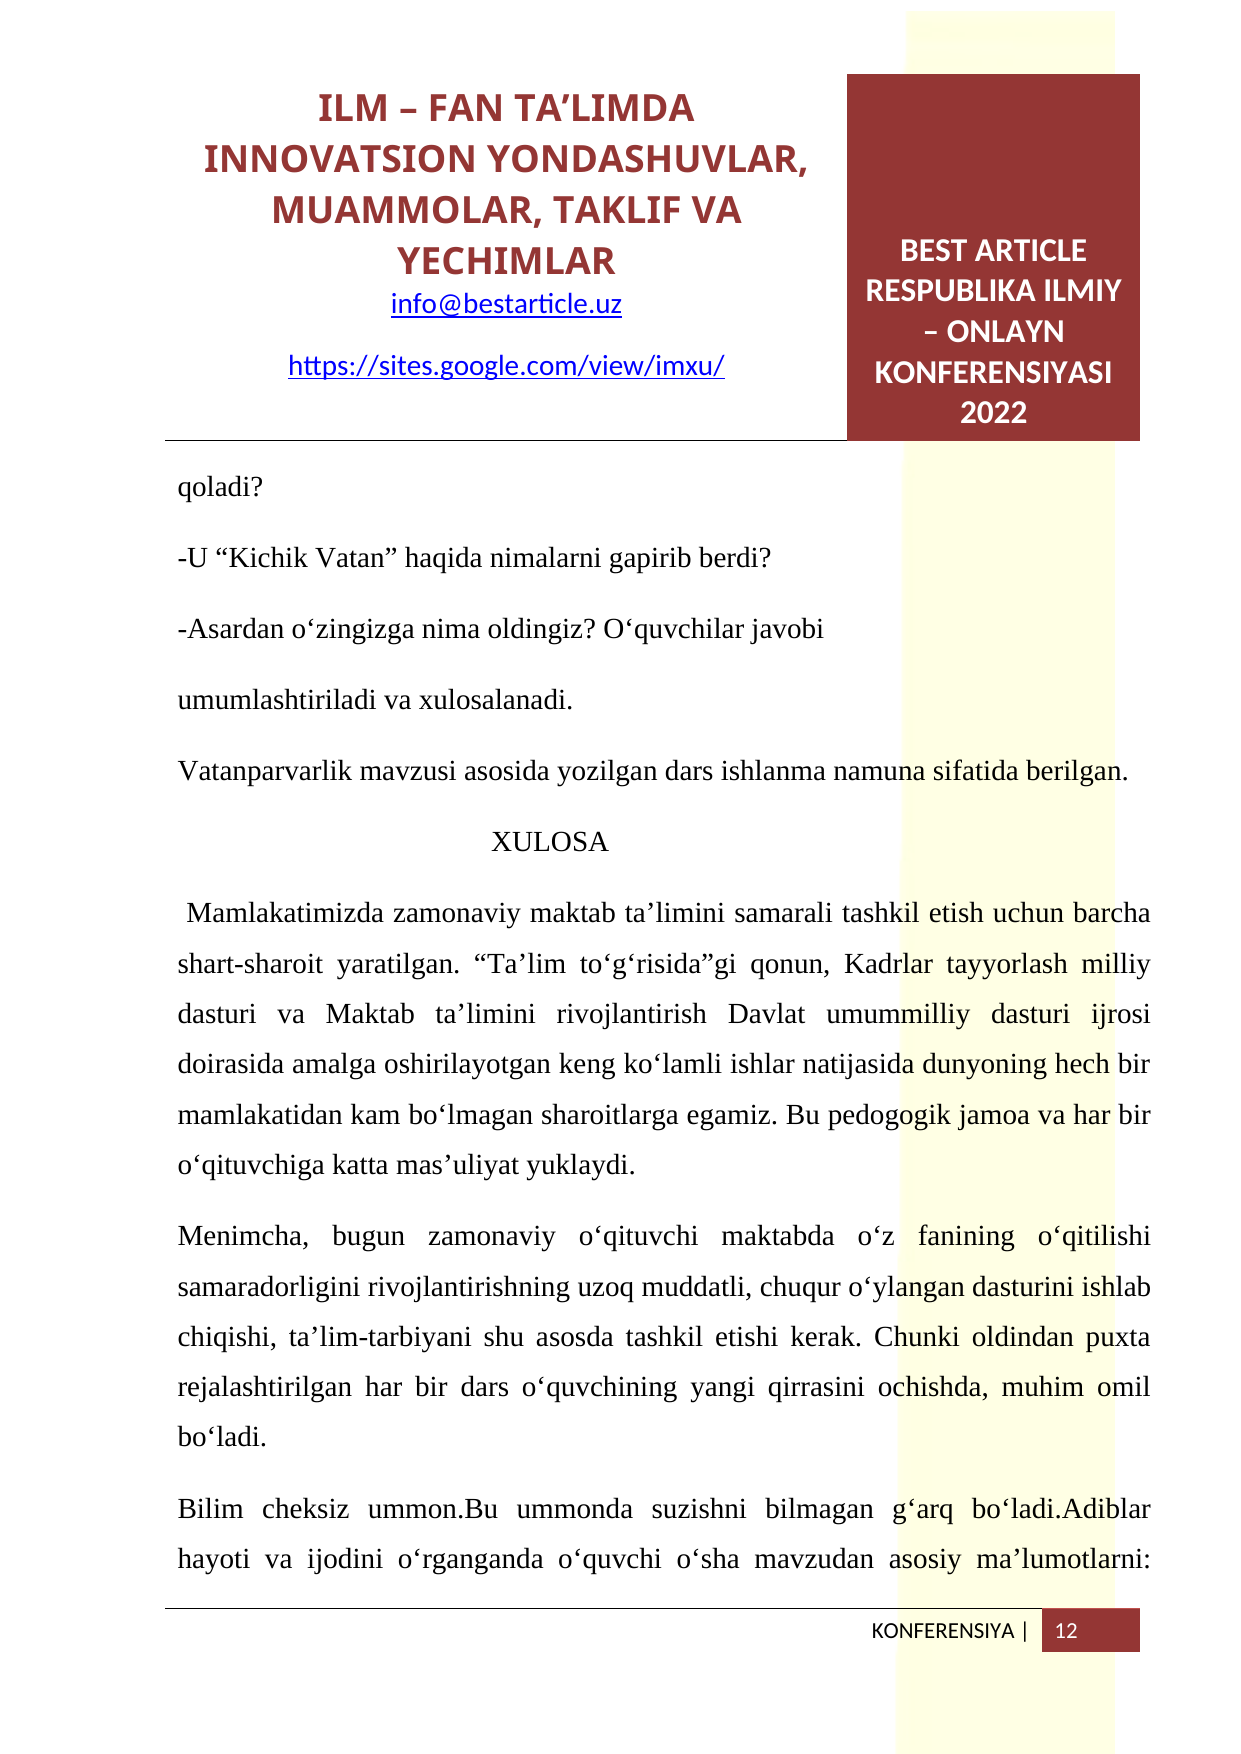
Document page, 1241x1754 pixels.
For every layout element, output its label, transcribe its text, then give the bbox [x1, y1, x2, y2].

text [177, 1491, 1152, 1574]
text qoladi? [177, 469, 1152, 502]
text -U “Kichik Vatan” haqida nimalarni gapirib berdi? [177, 540, 1152, 573]
text XULOSA [177, 824, 1152, 858]
text Menimcha, bugun zamonaviy oʻqituvchi maktabda oʻz fanining oʻqitilishi samaradorligini rivojlantirishning uzoq muddatli, chuqur oʻylangan dasturini ishlab chiqishi, ta’lim-tarbiyani shu asosda tashkil etishi kerak. Chunki oldindan puxta rejalashtirilgan har bir dars oʻquvchining yangi qirrasini ochishda, muhim omil bo‘ladi. [177, 1218, 1152, 1453]
text -Asardan o‘zingizga nima oldingiz? O‘quvchilar javobi [177, 611, 1152, 644]
text umumlashtiriladi va xulosalanadi. [177, 682, 1152, 716]
text Vatanparvarlik mavzusi asosida yozilgan dars ishlanma namuna sifatida berilgan. [177, 753, 1152, 787]
text Mamlakatimizda zamonaviy maktab ta’limini samarali tashkil etish uchun barcha shart-sharoit yaratilgan. “Ta’lim toʻgʻrisida”gi qonun, Kadrlar tayyorlash milliy dasturi va Maktab ta’limini rivojlantirish Davlat umummilliy dasturi ijrosi doirasida amalga oshirilayotgan keng koʻlamli ishlar natijasida dunyoning hech bir mamlakatidan kam boʻlmagan sharoitlarga egamiz. Bu pedogogik jamoa va har bir oʻqituvchiga katta mas’uliyat yuklaydi. [177, 896, 1152, 1181]
